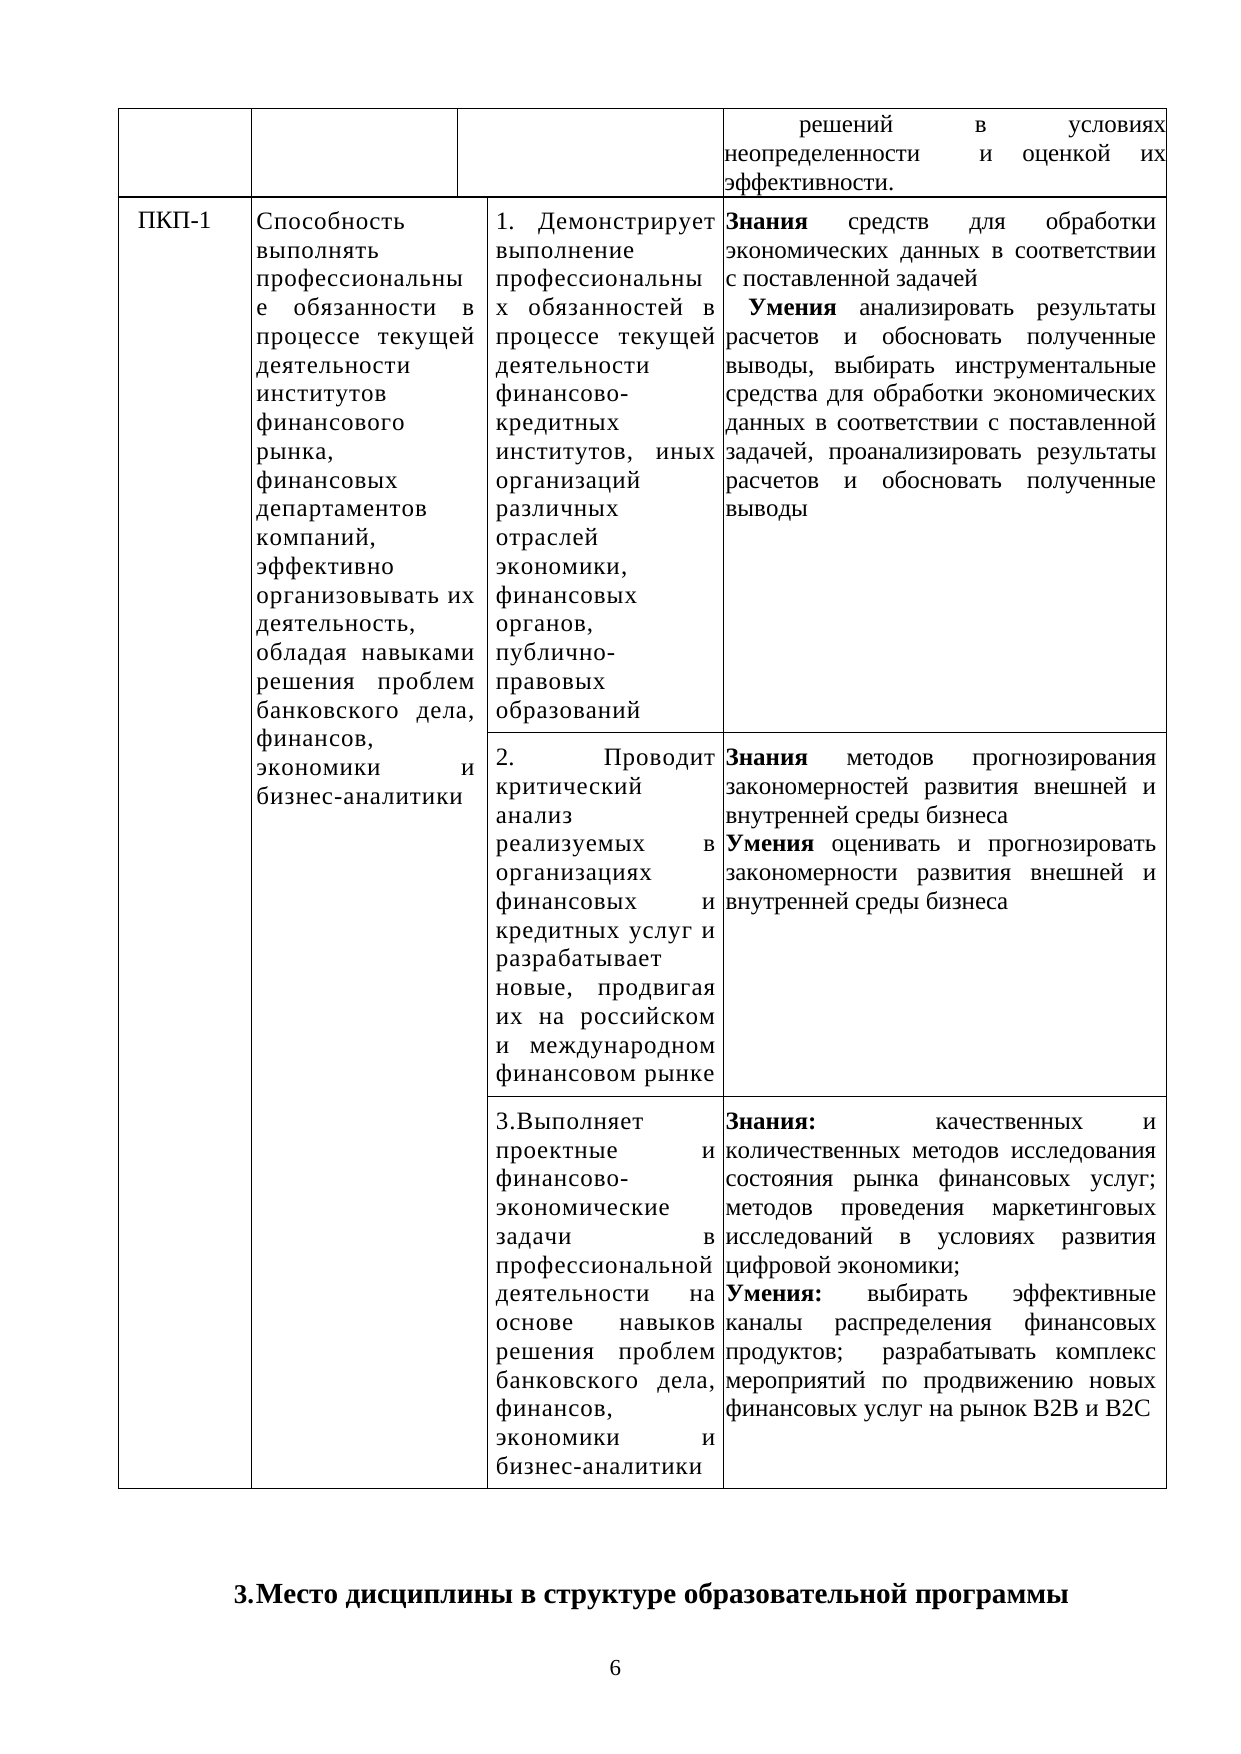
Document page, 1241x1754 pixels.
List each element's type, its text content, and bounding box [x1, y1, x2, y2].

table_header Способность выполнять профессиональные обязанности в процессе текущей деятельности институтов финансового рынка, финансовых департаментов компаний, эффективно организовывать их деятельность, обладая навыками решения проблем банковского дела, финансов, экономики и бизнес-аналитики [252, 198, 487, 1096]
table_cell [724, 109, 1166, 196]
table_header ПКП-1 [119, 198, 251, 1096]
subtitle Место дисциплины в структуре образовательной программы [233, 1576, 1176, 1609]
table_cell Знания методов прогнозирования закономерностей развития внешней и внутренней среды бизнеса Умения оценивать и прогнозировать закономерности развития внешней и внутренней среды бизнеса [724, 733, 1166, 1096]
table_cell 2. Проводит критический анализ реализуемых в организациях финансовых и кредитных услуг и разрабатывает новые, продвигая их на российском и международном финансовом рынке [488, 733, 723, 1096]
table_cell [119, 1098, 251, 1488]
table_cell Знания: качественных и количественных методов исследования состояния рынка финансовых услуг; методов проведения маркетинговых исследований в условиях развития цифровой экономики; Умения: выбирать эффективные каналы распределения финансовых продуктов; разрабатывать комплекс мероприятий по продвижению новых финансовых услуг на рынок B2B и B2C [724, 1097, 1166, 1488]
table_header 1. Демонстрирует выполнение профессиональных обязанностей в процессе текущей деятельности финансово-кредитных институтов, иных организаций различных отраслей экономики, финансовых органов, публично-правовых образований [488, 198, 723, 732]
table_cell [252, 1098, 487, 1488]
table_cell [458, 109, 723, 196]
table_cell 3.Выполняет проектные и финансово-экономические задачи в профессиональной деятельности на основе навыков решения проблем банковского дела, финансов, экономики и бизнес-аналитики [488, 1097, 723, 1488]
table_header Знания средств для обработки экономических данных в соответствии с поставленной задачей Умения анализировать результаты расчетов и обосновать полученные выводы, выбирать инструментальные средства для обработки экономических данных в соответствии с поставленной задачей, проанализировать результаты расчетов и обосновать полученные выводы [724, 198, 1166, 732]
